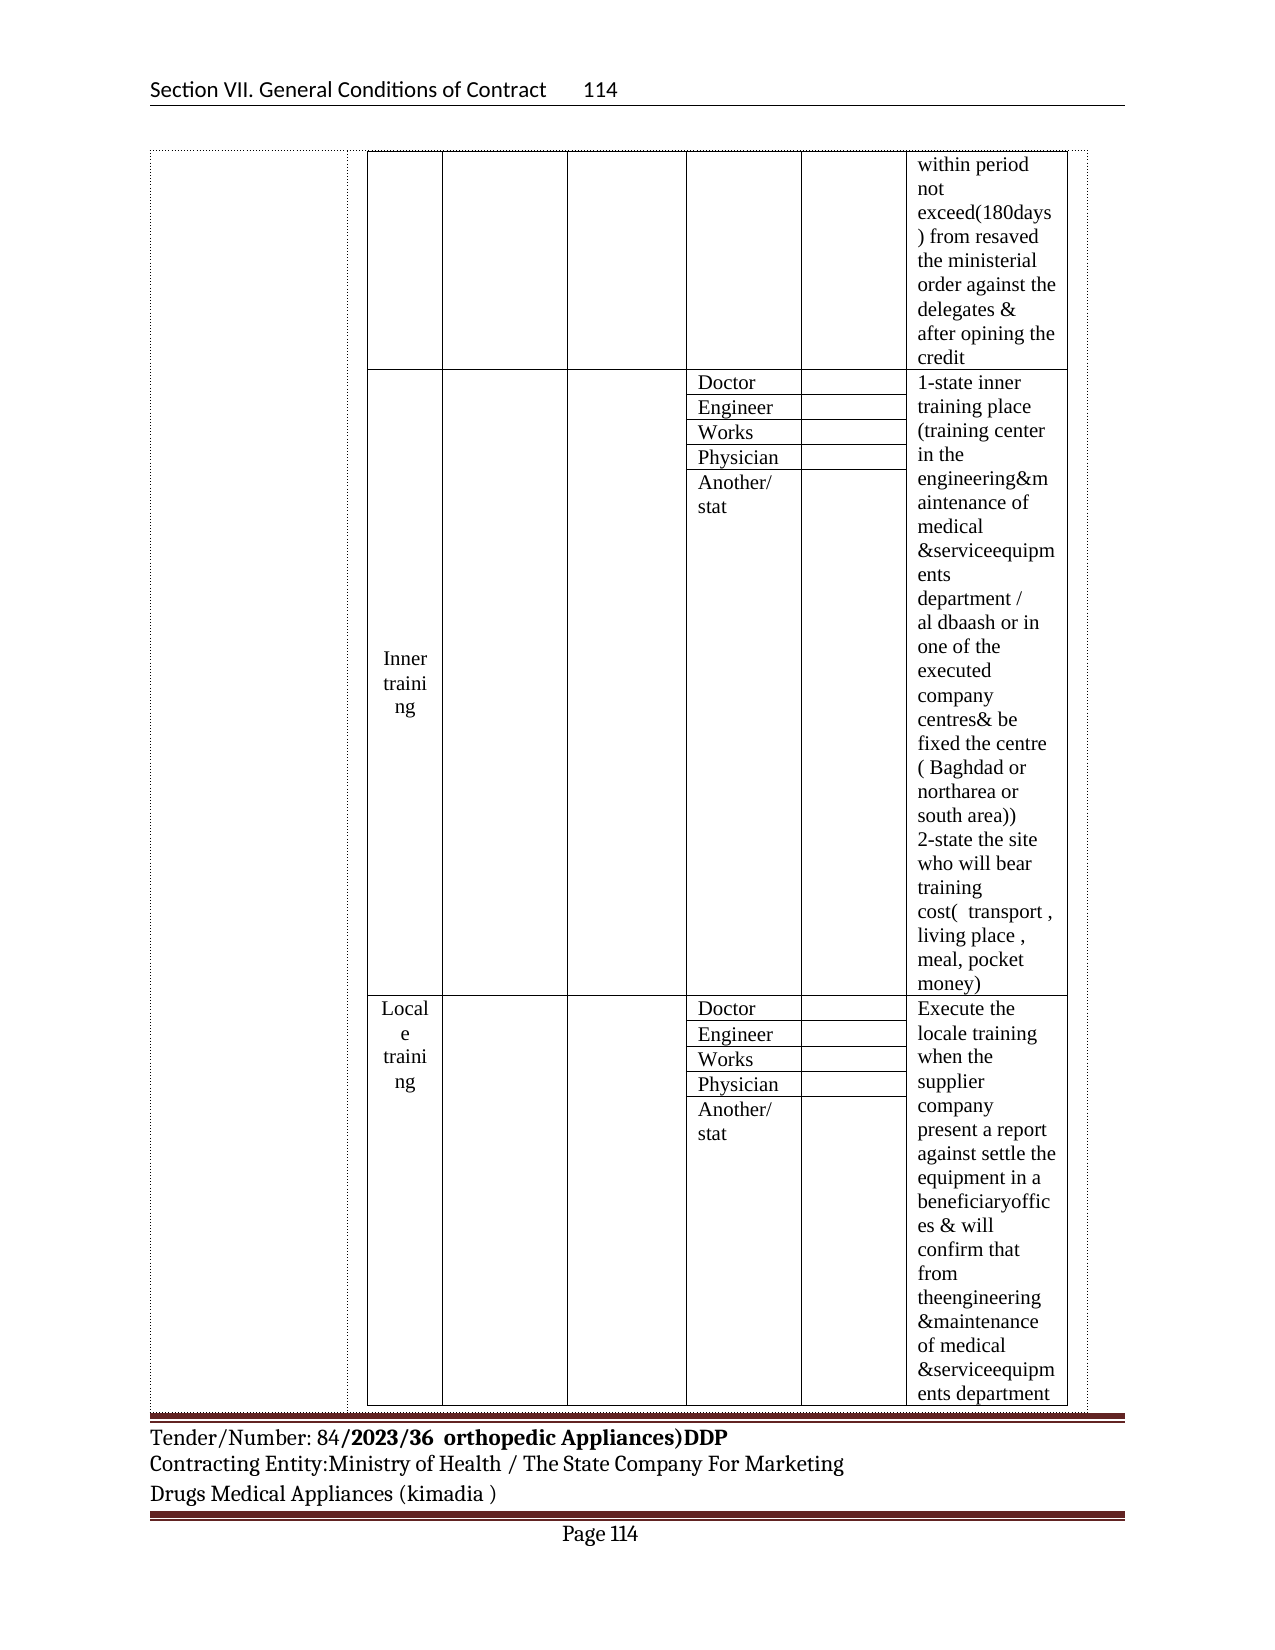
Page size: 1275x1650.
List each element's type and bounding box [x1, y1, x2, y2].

table_cell [150, 150, 347, 1412]
table_cell [347, 150, 1088, 1412]
